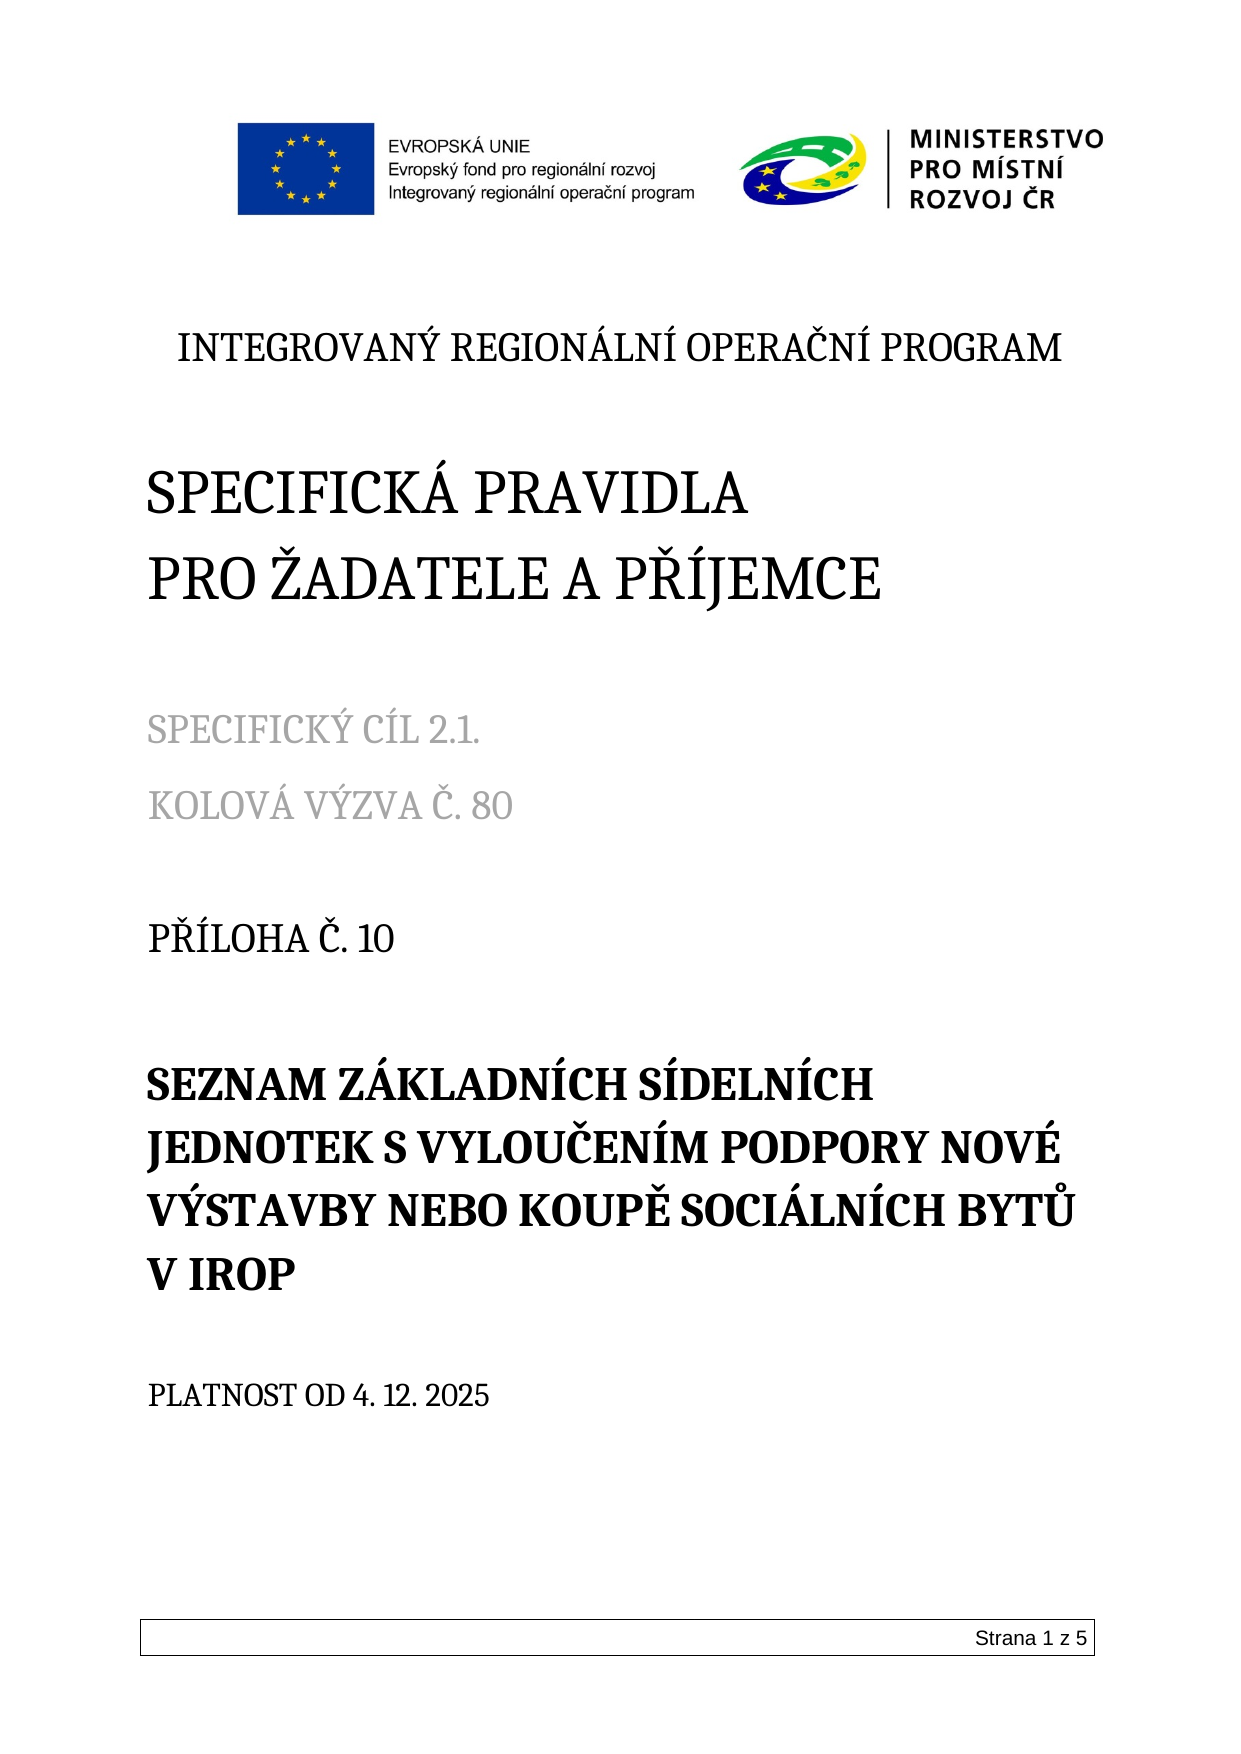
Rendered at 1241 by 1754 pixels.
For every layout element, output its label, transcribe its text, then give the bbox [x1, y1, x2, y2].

picture [207, 92, 1133, 245]
text pLATNOST OD 4. 12. 2025 [148, 1377, 1093, 1415]
text kolová výzva č. 80 [148, 782, 1093, 829]
text INTEGROVANÝ REGIONÁLNÍ OPERAČNÍ PROGRAM [148, 324, 1093, 372]
text SPECIFICKÝ CÍL 2.1. [148, 706, 1093, 754]
text SPECIFICKÁ PRAVIDLA [148, 457, 1093, 529]
text PRO ŽADATELE A PŘÍJEMCE [148, 543, 1093, 615]
text Seznam základních sídelních jednotek s vyloučením podpory nové výstavby nebo koupě sociálních bytů v IROP [148, 1057, 1093, 1302]
text PŘÍLOHA Č. 10 [148, 915, 1093, 963]
